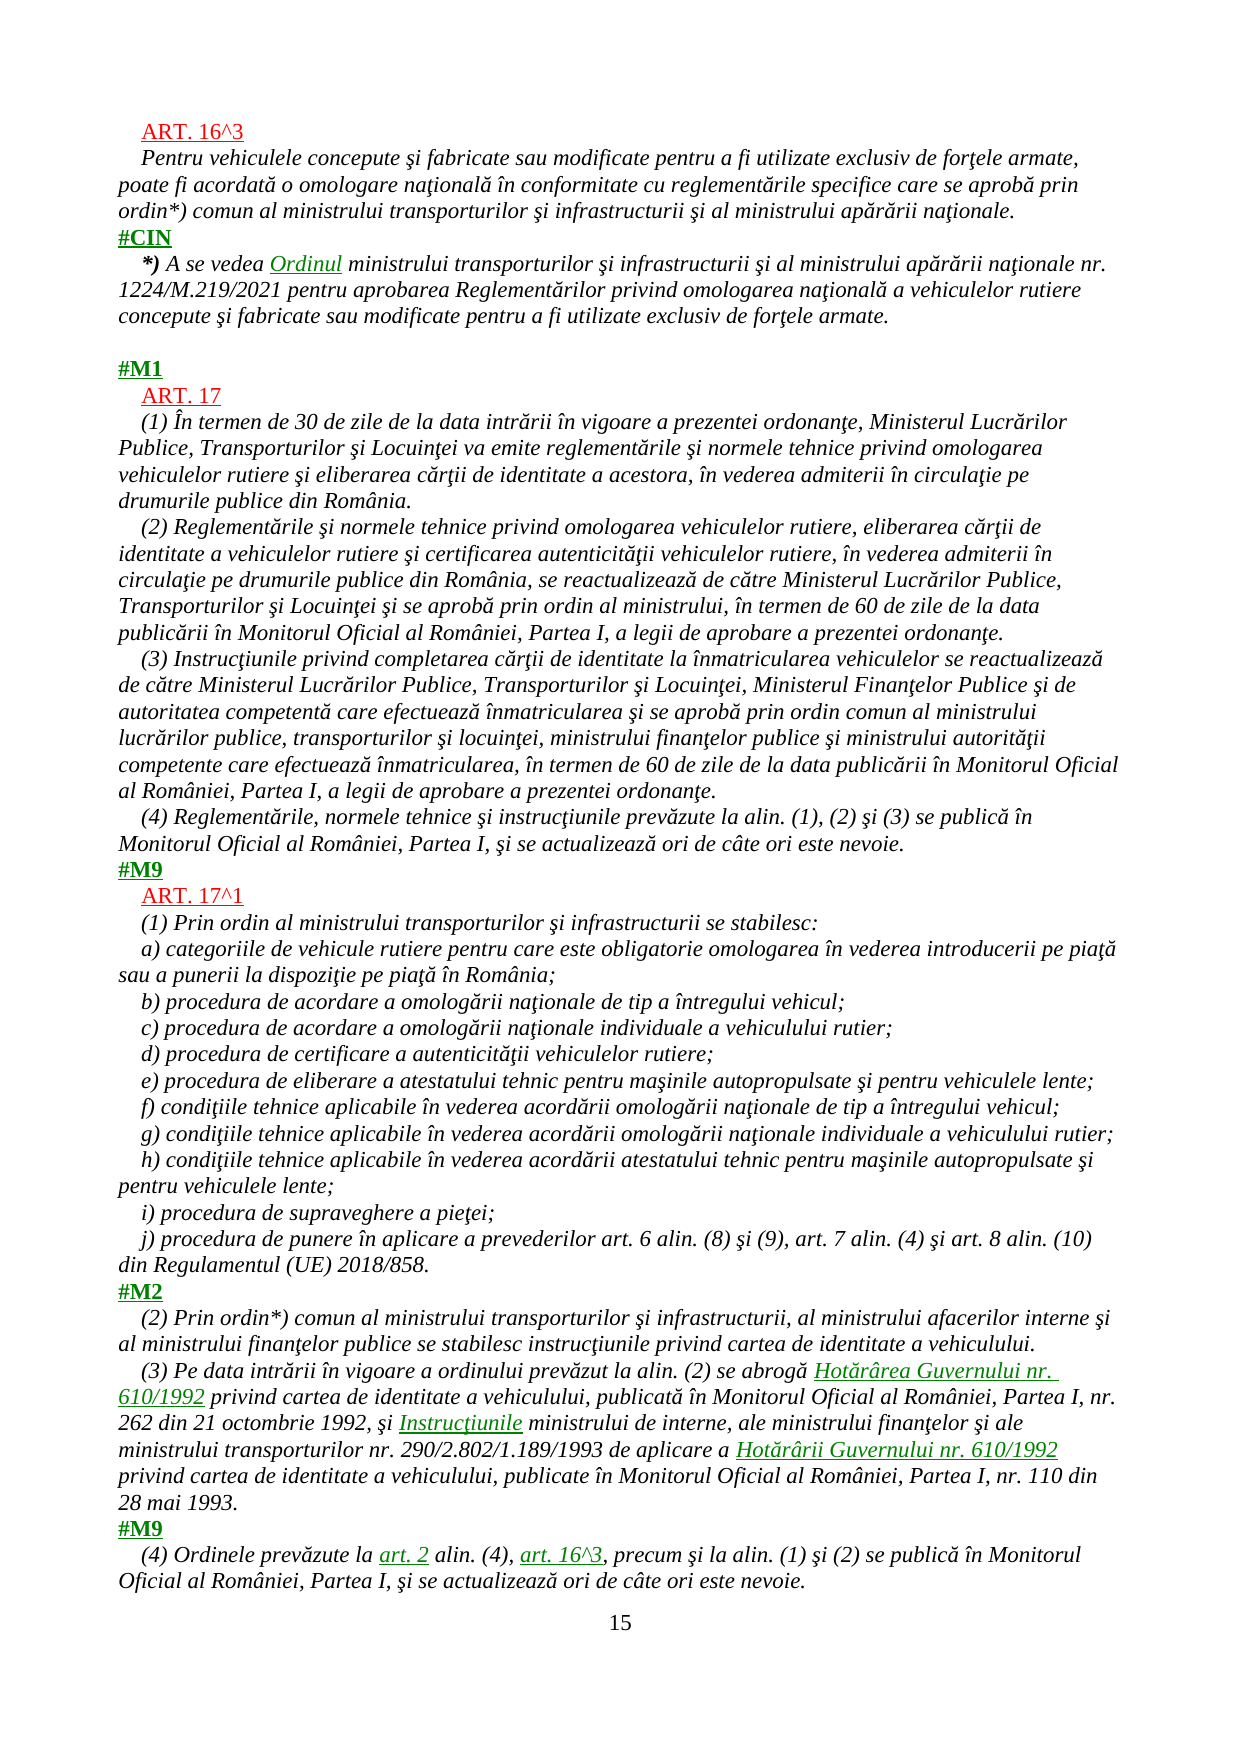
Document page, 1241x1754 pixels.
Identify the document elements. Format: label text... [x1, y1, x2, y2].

text d) procedura de certificare a autenticităţii vehiculelor rutiere; [118, 1041, 1122, 1067]
text #M2 [118, 1278, 1122, 1304]
text f) condiţiile tehnice aplicabile în vederea acordării omologării naţionale de tip a întregului vehicul; [118, 1093, 1122, 1119]
text (1) În termen de 30 de zile de la data intrării în vigoare a prezentei ordonanţe, Ministerul Lucrărilor Publice, Transporturilor şi Locuinţei va emite reglementările şi normele tehnice privind omologarea vehiculelor rutiere şi eliberarea cărţii de identitate a acestora, în vederea admiterii în circulaţie pe drumurile publice din România. [118, 408, 1122, 513]
text ART. 17 [118, 382, 1122, 408]
text e) procedura de eliberare a atestatului tehnic pentru maşinile autopropulsate şi pentru vehiculele lente; [118, 1067, 1122, 1093]
text #CIN [118, 223, 1122, 250]
text i) procedura de supraveghere a pieţei; [118, 1199, 1122, 1225]
text g) condiţiile tehnice aplicabile în vederea acordării omologării naţionale individuale a vehiculului rutier; [118, 1119, 1122, 1146]
text (1) Prin ordin al ministrului transporturilor şi infrastructurii se stabilesc: [118, 909, 1122, 935]
text Pentru vehiculele concepute şi fabricate sau modificate pentru a fi utilizate exclusiv de forţele armate, poate fi acordată o omologare naţională în conformitate cu reglementările specifice care se aprobă prin ordin*) comun al ministrului transporturilor şi infrastructurii şi al ministrului apărării naţionale. [118, 144, 1122, 223]
text (2) Prin ordin*) comun al ministrului transporturilor şi infrastructurii, al ministrului afacerilor interne şi al ministrului finanţelor publice se stabilesc instrucţiunile privind cartea de identitate a vehiculului. [118, 1304, 1122, 1357]
text ART. 16^3 [118, 118, 1122, 144]
text *) A se vedea Ordinul ministrului transporturilor şi infrastructurii şi al ministrului apărării naţionale nr. 1224/M.219/2021 pentru aprobarea Reglementărilor privind omologarea naţională a vehiculelor rutiere concepute şi fabricate sau modificate pentru a fi utilizate exclusiv de forţele armate. [118, 250, 1122, 329]
text b) procedura de acordare a omologării naţionale de tip a întregului vehicul; [118, 988, 1122, 1014]
text ART. 17^1 [118, 882, 1122, 909]
text (2) Reglementările şi normele tehnice privind omologarea vehiculelor rutiere, eliberarea cărţii de identitate a vehiculelor rutiere şi certificarea autenticităţii vehiculelor rutiere, în vederea admiterii în circulaţie pe drumurile publice din România, se reactualizează de către Ministerul Lucrărilor Publice, Transporturilor şi Locuinţei şi se aprobă prin ordin al ministrului, în termen de 60 de zile de la data publicării în Monitorul Oficial al României, Partea I, a legii de aprobare a prezentei ordonanţe. [118, 513, 1122, 645]
text (3) Instrucţiunile privind completarea cărţii de identitate la înmatricularea vehiculelor se reactualizează de către Ministerul Lucrărilor Publice, Transporturilor şi Locuinţei, Ministerul Finanţelor Publice şi de autoritatea competentă care efectuează înmatricularea şi se aprobă prin ordin comun al ministrului lucrărilor publice, transporturilor şi locuinţei, ministrului finanţelor publice şi ministrului autorităţii competente care efectuează înmatricularea, în termen de 60 de zile de la data publicării în Monitorul Oficial al României, Partea I, a legii de aprobare a prezentei ordonanţe. [118, 645, 1122, 803]
text (4) Ordinele prevăzute la art. 2 alin. (4), art. 16^3, precum şi la alin. (1) şi (2) se publică în Monitorul Oficial al României, Partea I, şi se actualizează ori de câte ori este nevoie. [118, 1541, 1122, 1594]
text j) procedura de punere în aplicare a prevederilor art. 6 alin. (8) şi (9), art. 7 alin. (4) şi art. 8 alin. (10) din Regulamentul (UE) 2018/858. [118, 1225, 1122, 1278]
text a) categoriile de vehicule rutiere pentru care este obligatorie omologarea în vederea introducerii pe piaţă sau a punerii la dispoziţie pe piaţă în România; [118, 935, 1122, 988]
text c) procedura de acordare a omologării naţionale individuale a vehiculului rutier; [118, 1014, 1122, 1041]
text #M1 [118, 355, 1122, 382]
text (3) Pe data intrării în vigoare a ordinului prevăzut la alin. (2) se abrogă Hotărârea Guvernului nr. 610/1992 privind cartea de identitate a vehiculului, publicată în Monitorul Oficial al României, Partea I, nr. 262 din 21 octombrie 1992, şi Instrucţiunile ministrului de interne, ale ministrului finanţelor şi ale ministrului transporturilor nr. 290/2.802/1.189/1993 de aplicare a Hotărârii Guvernului nr. 610/1992 privind cartea de identitate a vehiculului, publicate în Monitorul Oficial al României, Partea I, nr. 110 din 28 mai 1993. [118, 1357, 1122, 1515]
text h) condiţiile tehnice aplicabile în vederea acordării atestatului tehnic pentru maşinile autopropulsate şi pentru vehiculele lente; [118, 1146, 1122, 1199]
text (4) Reglementările, normele tehnice şi instrucţiunile prevăzute la alin. (1), (2) şi (3) se publică în Monitorul Oficial al României, Partea I, şi se actualizează ori de câte ori este nevoie. [118, 803, 1122, 856]
text #M9 [118, 856, 1122, 882]
text #M9 [118, 1515, 1122, 1541]
